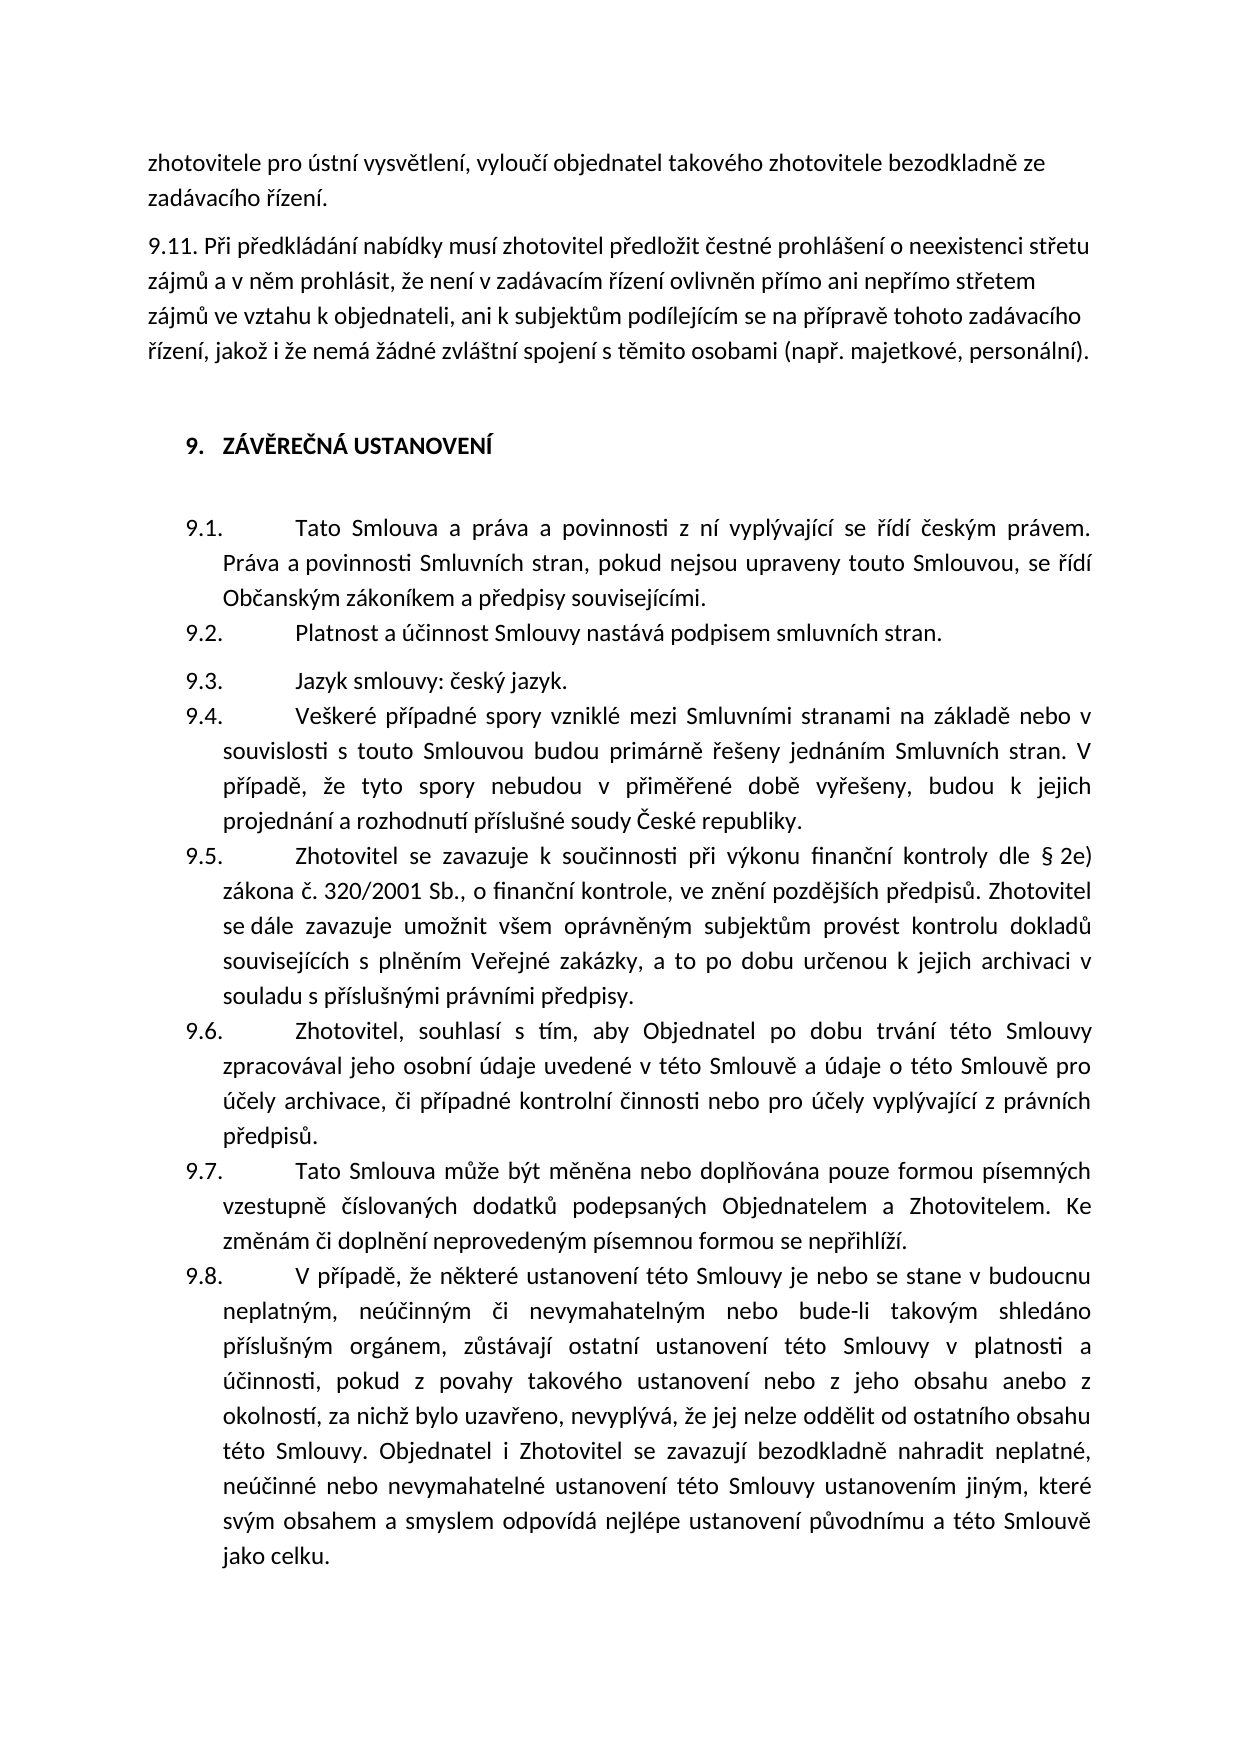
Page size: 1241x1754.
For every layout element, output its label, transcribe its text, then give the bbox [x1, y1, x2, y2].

list Veškeré případné spory vzniklé mezi Smluvními stranami na základě nebo v souvislosti s touto Smlouvou budou primárně řešeny jednáním Smluvních stran. V případě, že tyto spory nebudou v přiměřené době vyřešeny, budou k jejich projednání a rozhodnutí příslušné soudy České republiky. [185, 700, 1093, 836]
list Platnost a účinnost Smlouvy nastává podpisem smluvních stran. [185, 618, 1093, 648]
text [148, 148, 1093, 213]
list V případě, že některé ustanovení této Smlouvy je nebo se stane v budoucnu neplatným, neúčinným či nevymahatelným nebo bude-li takovým shledáno příslušným orgánem, zůstávají ostatní ustanovení této Smlouvy v platnosti a účinnosti, pokud z povahy takového ustanovení nebo z jeho obsahu anebo z okolností, za nichž bylo uzavřeno, nevyplývá, že jej nelze oddělit od ostatního obsahu této Smlouvy. Objednatel i Zhotovitel se zavazují bezodkladně nahradit neplatné, neúčinné nebo nevymahatelné ustanovení této Smlouvy ustanovením jiným, které svým obsahem a smyslem odpovídá nejlépe ustanovení původnímu a této Smlouvě jako celku. [185, 1260, 1093, 1571]
list Jazyk smlouvy: český jazyk. [185, 665, 1093, 696]
list Zhotovitel se zavazuje k součinnosti při výkonu finanční kontroly dle § 2e) zákona č. 320/2001 Sb., o finanční kontrole, ve znění pozdějších předpisů. Zhotovitel se dále zavazuje umožnit všem oprávněným subjektům provést kontrolu dokladů souvisejících s plněním Veřejné zakázky, a to po dobu určenou k jejich archivaci v souladu s příslušnými právními předpisy. [185, 840, 1093, 1011]
list Tato Smlouva a práva a povinnosti z ní vyplývající se řídí českým právem. Práva a povinnosti Smluvních stran, pokud nejsou upraveny touto Smlouvou, se řídí Občanským zákoníkem a předpisy souvisejícími. [185, 513, 1093, 613]
list Tato Smlouva může být měněna nebo doplňována pouze formou písemných vzestupně číslovaných dodatků podepsaných Objednatelem a Zhotovitelem. Ke změnám či doplnění neprovedeným písemnou formou se nepřihlíží. [185, 1155, 1093, 1256]
list Zhotovitel, souhlasí s tím, aby Objednatel po dobu trvání této Smlouvy zpracovával jeho osobní údaje uvedené v této Smlouvě a údaje o této Smlouvě pro účely archivace, či případné kontrolní činnosti nebo pro účely vyplývající z právních předpisů. [185, 1015, 1093, 1151]
text 9.11. Při předkládání nabídky musí zhotovitel předložit čestné prohlášení o neexistenci střetu zájmů a v něm prohlásit, že není v zadávacím řízení ovlivněn přímo ani nepřímo střetem zájmů ve vztahu k objednateli, ani k subjektům podílejícím se na přípravě tohoto zadávacího řízení, jakož i že nemá žádné zvláštní spojení s těmito osobami (např. majetkové, personální). [148, 230, 1093, 366]
list ZÁVĚREČNÁ USTANOVENÍ [185, 430, 1093, 461]
